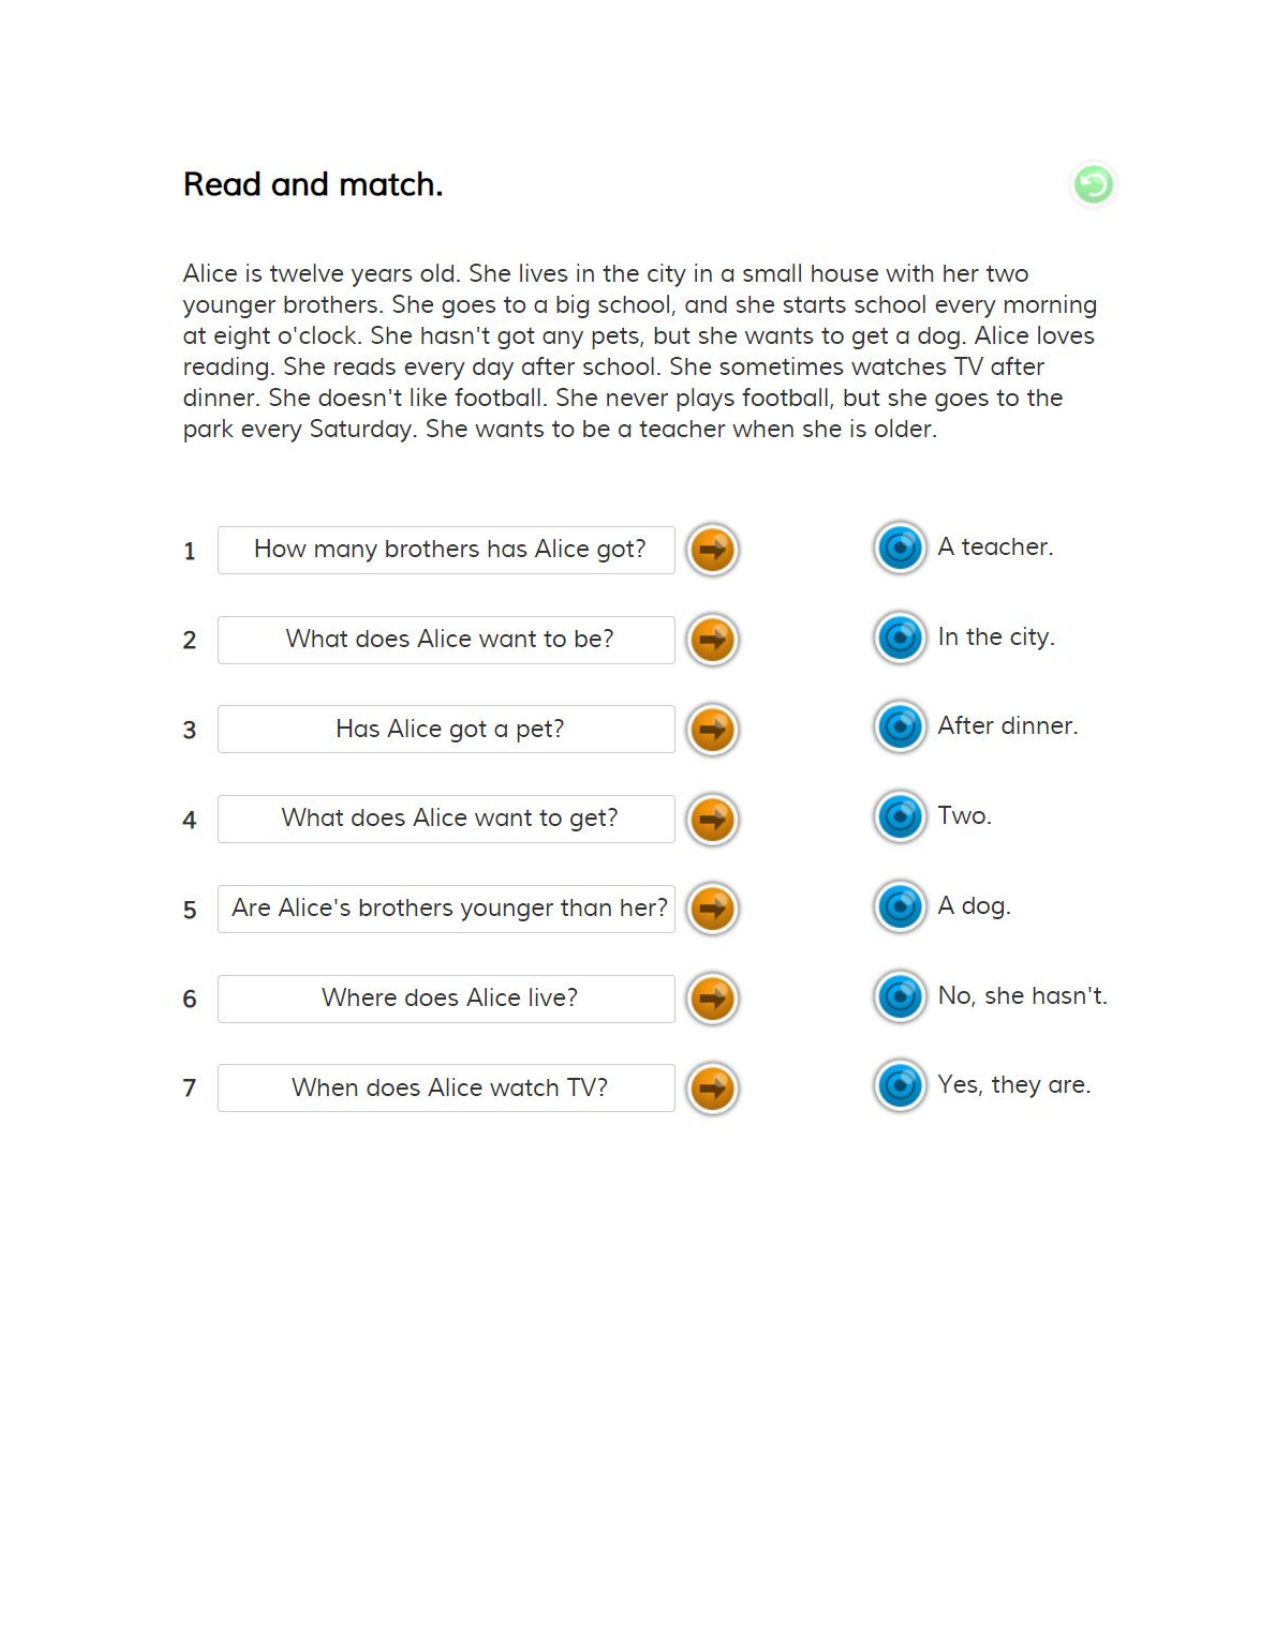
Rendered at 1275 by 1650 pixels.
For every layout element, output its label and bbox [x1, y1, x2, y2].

picture [150, 149, 1126, 1140]
